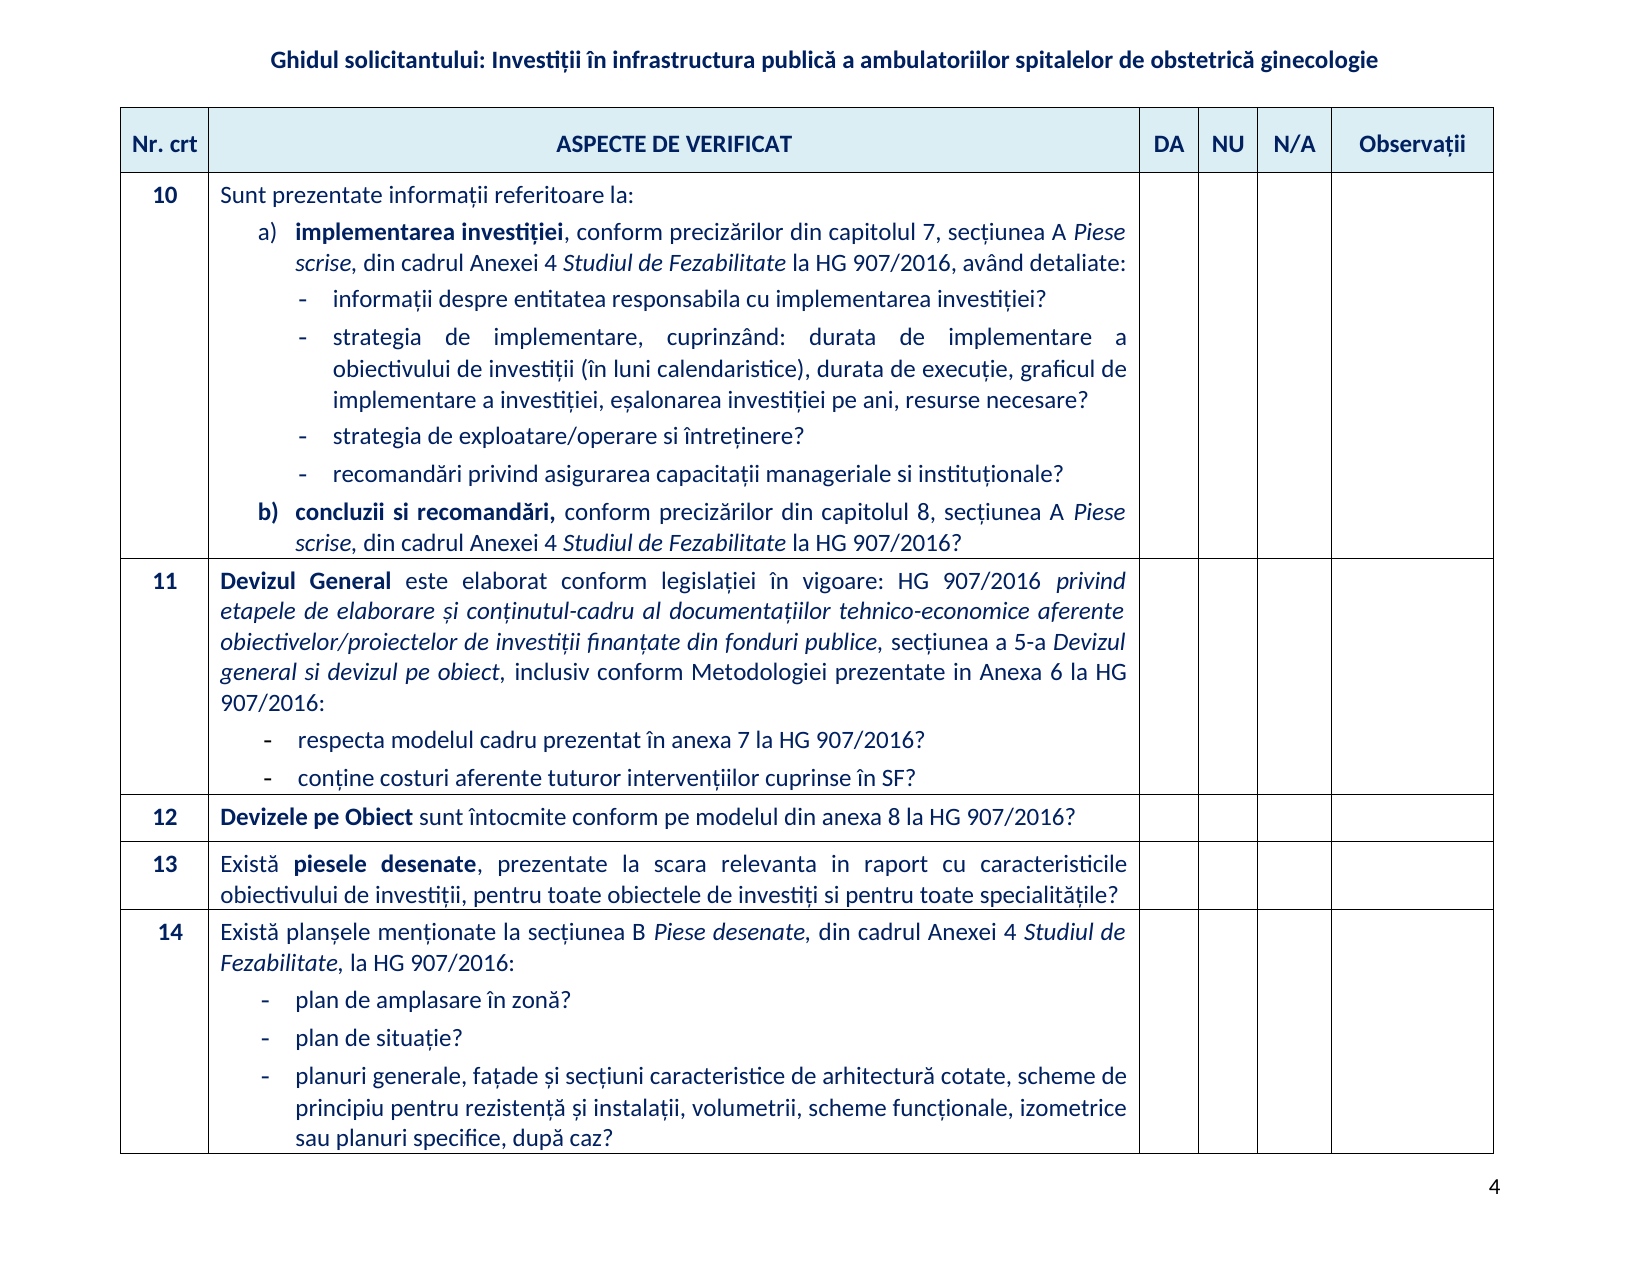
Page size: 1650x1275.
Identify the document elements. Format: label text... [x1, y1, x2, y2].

table_cell [1332, 559, 1493, 793]
table_cell [1332, 173, 1493, 558]
table_cell [1258, 910, 1331, 1153]
table_cell [1140, 559, 1198, 793]
table_header DA [1140, 108, 1198, 172]
table_cell [1199, 173, 1257, 558]
table_cell [1199, 842, 1257, 909]
table_cell 14 [121, 910, 208, 1153]
table_cell [1199, 559, 1257, 793]
table_cell 10 [121, 173, 208, 558]
table_header NU [1199, 108, 1257, 172]
table_header ASPECTE DE VERIFICAT [209, 108, 1139, 172]
table_cell [1199, 795, 1257, 841]
table_header Nr. crt [121, 108, 208, 172]
table_cell [1140, 910, 1198, 1153]
table_cell [1332, 795, 1493, 841]
table_cell [1258, 173, 1331, 558]
table_cell [1258, 795, 1331, 841]
table_cell Devizul General este elaborat conform legislației în vigoare: HG 907/2016 privind etapele de elaborare şi conținutul-cadru al documentațiilor tehnico-economice aferente obiectivelor/proiectelor de investiții finanțate din fonduri publice, secțiunea a 5-a Devizul general si devizul pe obiect, inclusiv conform Metodologiei prezentate in Anexa 6 la HG 907/2016: respecta modelul cadru prezentat în anexa 7 la HG 907/2016? conține costuri aferente tuturor intervențiilor cuprinse în SF? [209, 559, 1139, 793]
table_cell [209, 910, 1139, 1153]
table_cell [1199, 910, 1257, 1153]
table_cell 13 [121, 842, 208, 909]
table_cell [1140, 173, 1198, 558]
table_cell 11 [121, 559, 208, 793]
table_cell Devizele pe Obiect sunt întocmite conform pe modelul din anexa 8 la HG 907/2016? [209, 795, 1139, 841]
table_cell [1140, 795, 1198, 841]
table_cell [1258, 842, 1331, 909]
table_cell Există piesele desenate, prezentate la scara relevanta in raport cu caracteristicile obiectivului de investiții, pentru toate obiectele de investiți si pentru toate specialitățile? [209, 842, 1139, 909]
table_cell [1332, 910, 1493, 1153]
table_cell [1258, 559, 1331, 793]
table_header N/A [1258, 108, 1331, 172]
table_cell [1332, 842, 1493, 909]
table_header Observații [1332, 108, 1493, 172]
table_cell 12 [121, 795, 208, 841]
table_cell [1140, 842, 1198, 909]
table_cell Sunt prezentate informații referitoare la: implementarea investiției, conform precizărilor din capitolul 7, secțiunea A Piese scrise, din cadrul Anexei 4 Studiul de Fezabilitate la HG 907/2016, având detaliate: informații despre entitatea responsabila cu implementarea investiției? strategia de implementare, cuprinzând: durata de implementare a obiectivului de investiții (în luni calendaristice), durata de execuție, graficul de implementare a investiției, eșalonarea investiției pe ani, resurse necesare? strategia de exploatare/operare si întreținere? recomandări privind asigurarea capacitații manageriale si instituționale? concluzii si recomandări, conform precizărilor din capitolul 8, secțiunea A Piese scrise, din cadrul Anexei 4 Studiul de Fezabilitate la HG 907/2016? [209, 173, 1139, 558]
